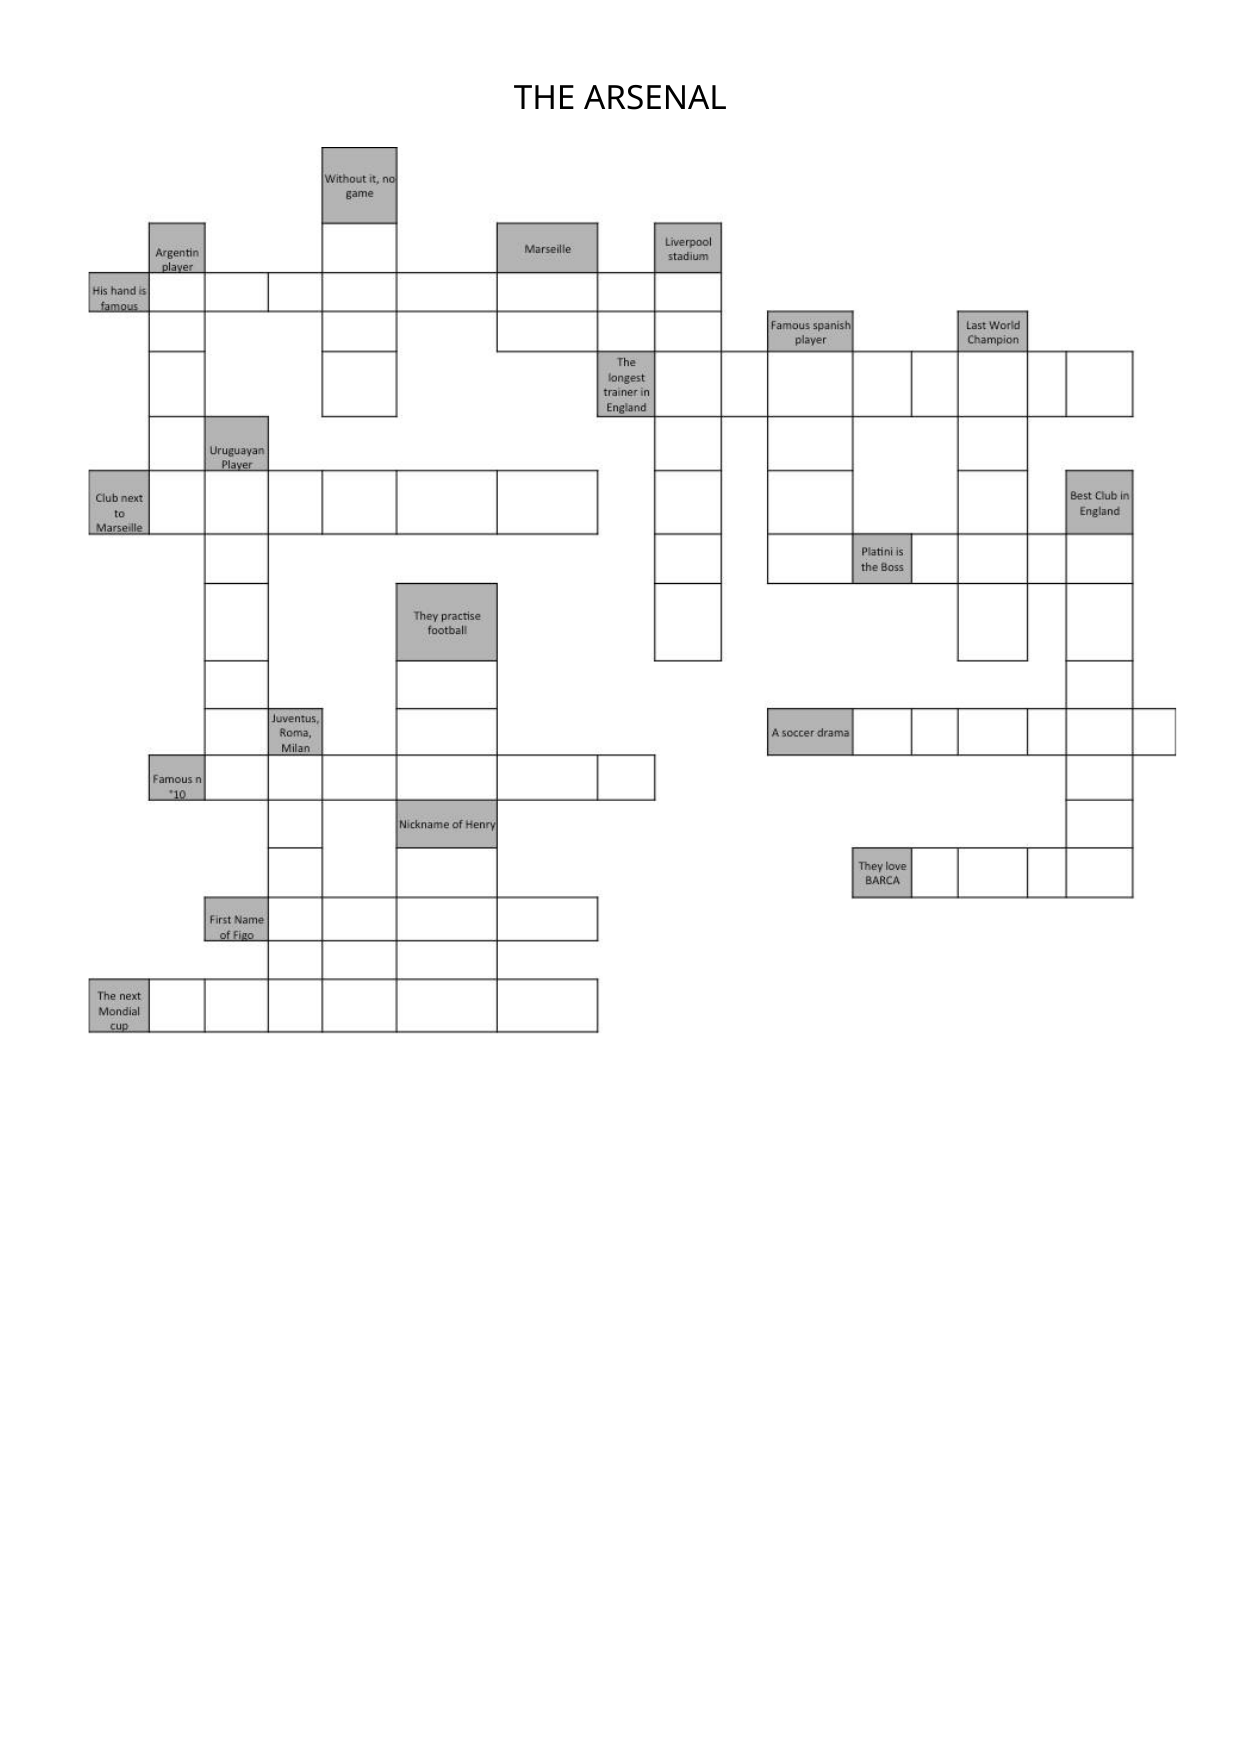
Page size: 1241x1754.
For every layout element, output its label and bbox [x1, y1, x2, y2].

picture [88, 147, 1177, 1038]
